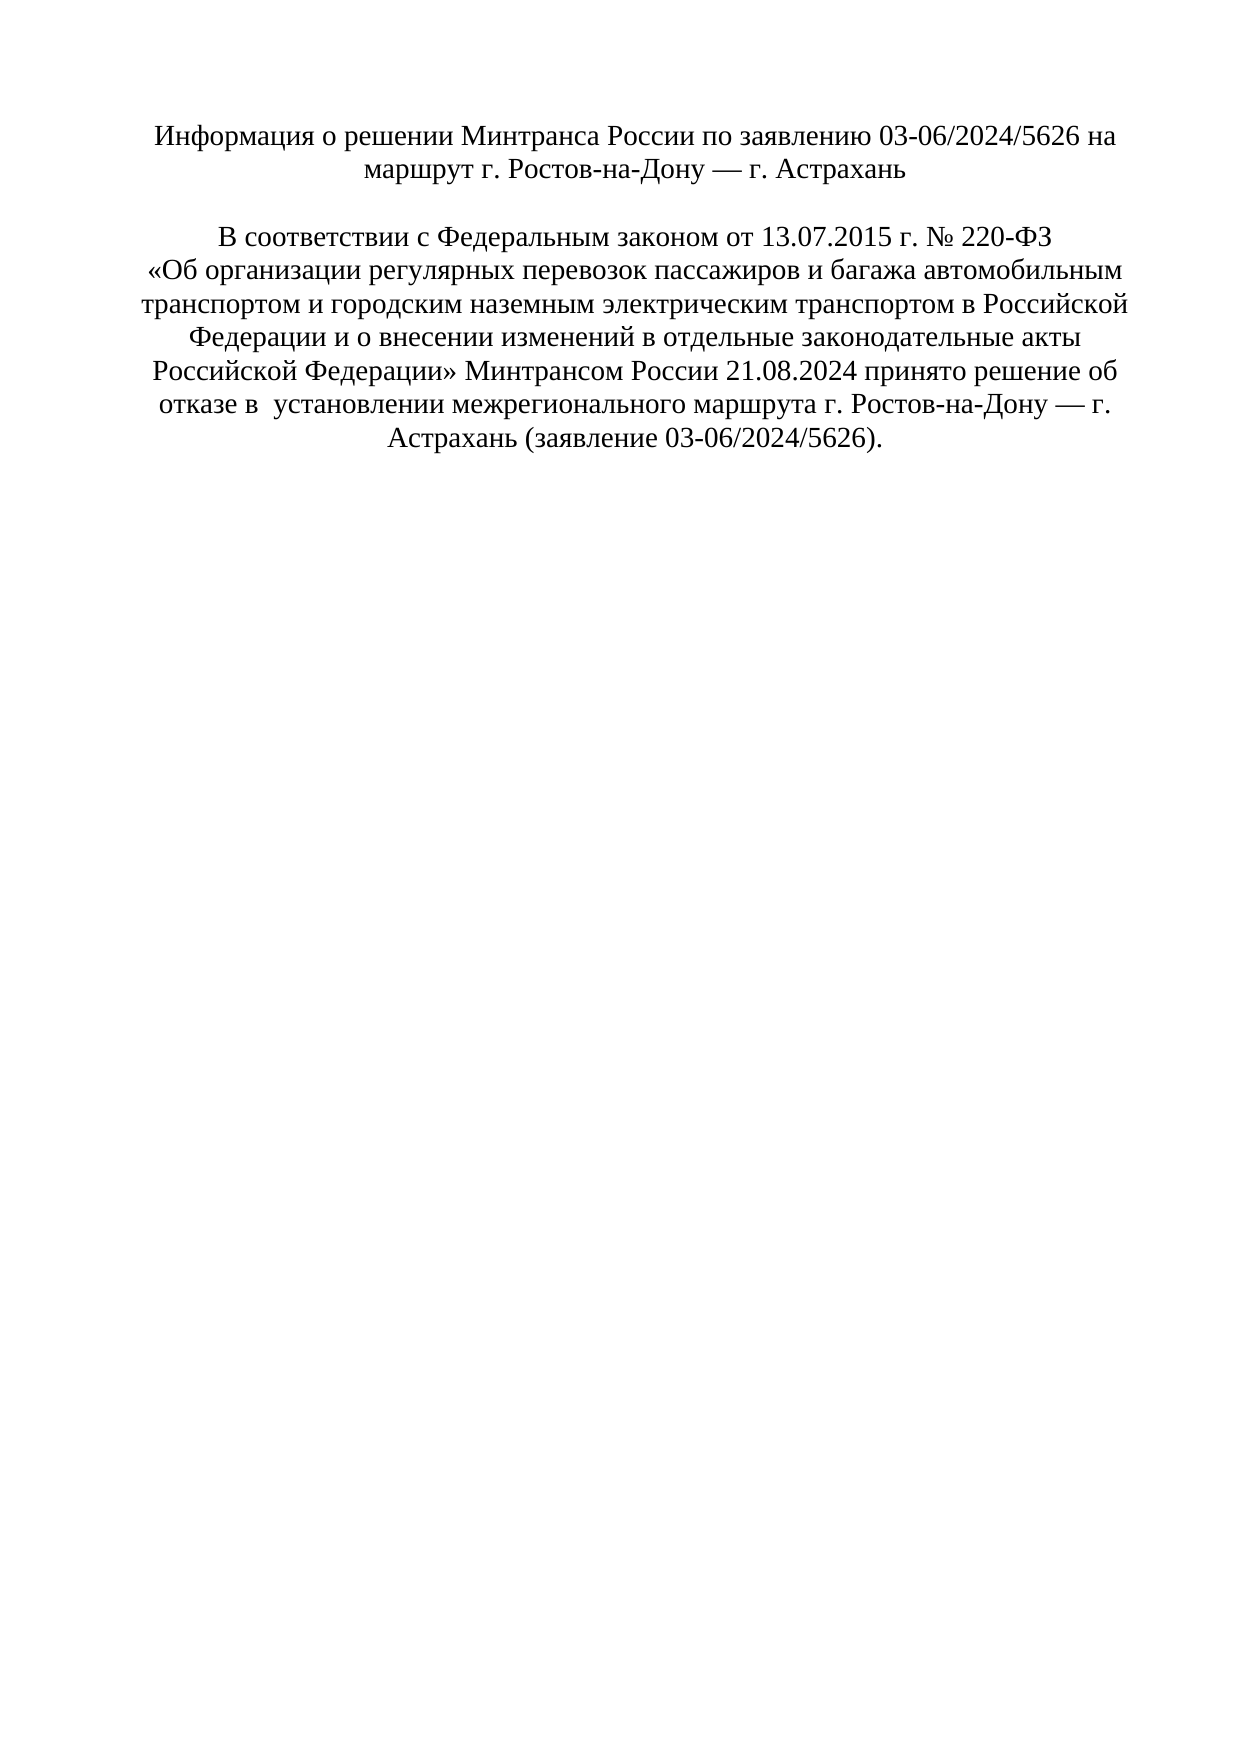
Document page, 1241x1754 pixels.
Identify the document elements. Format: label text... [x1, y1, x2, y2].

text Информация о решении Минтранса России по заявлению 03-06/2024/5626 на маршрут г. Ростов-на-Дону — г. Астрахань [118, 118, 1152, 185]
text В соответствии с Федеральным законом от 13.07.2015 г. № 220-ФЗ «Об организации регулярных перевозок пассажиров и багажа автомобильным транспортом и городским наземным электрическим транспортом в Российской Федерации и о внесении изменений в отдельные законодательные акты Российской Федерации» Минтрансом России 21.08.2024 принято решение об отказе в установлении межрегионального маршрута г. Ростов-на-Дону — г. Астрахань (заявление 03-06/2024/5626). [118, 219, 1152, 453]
